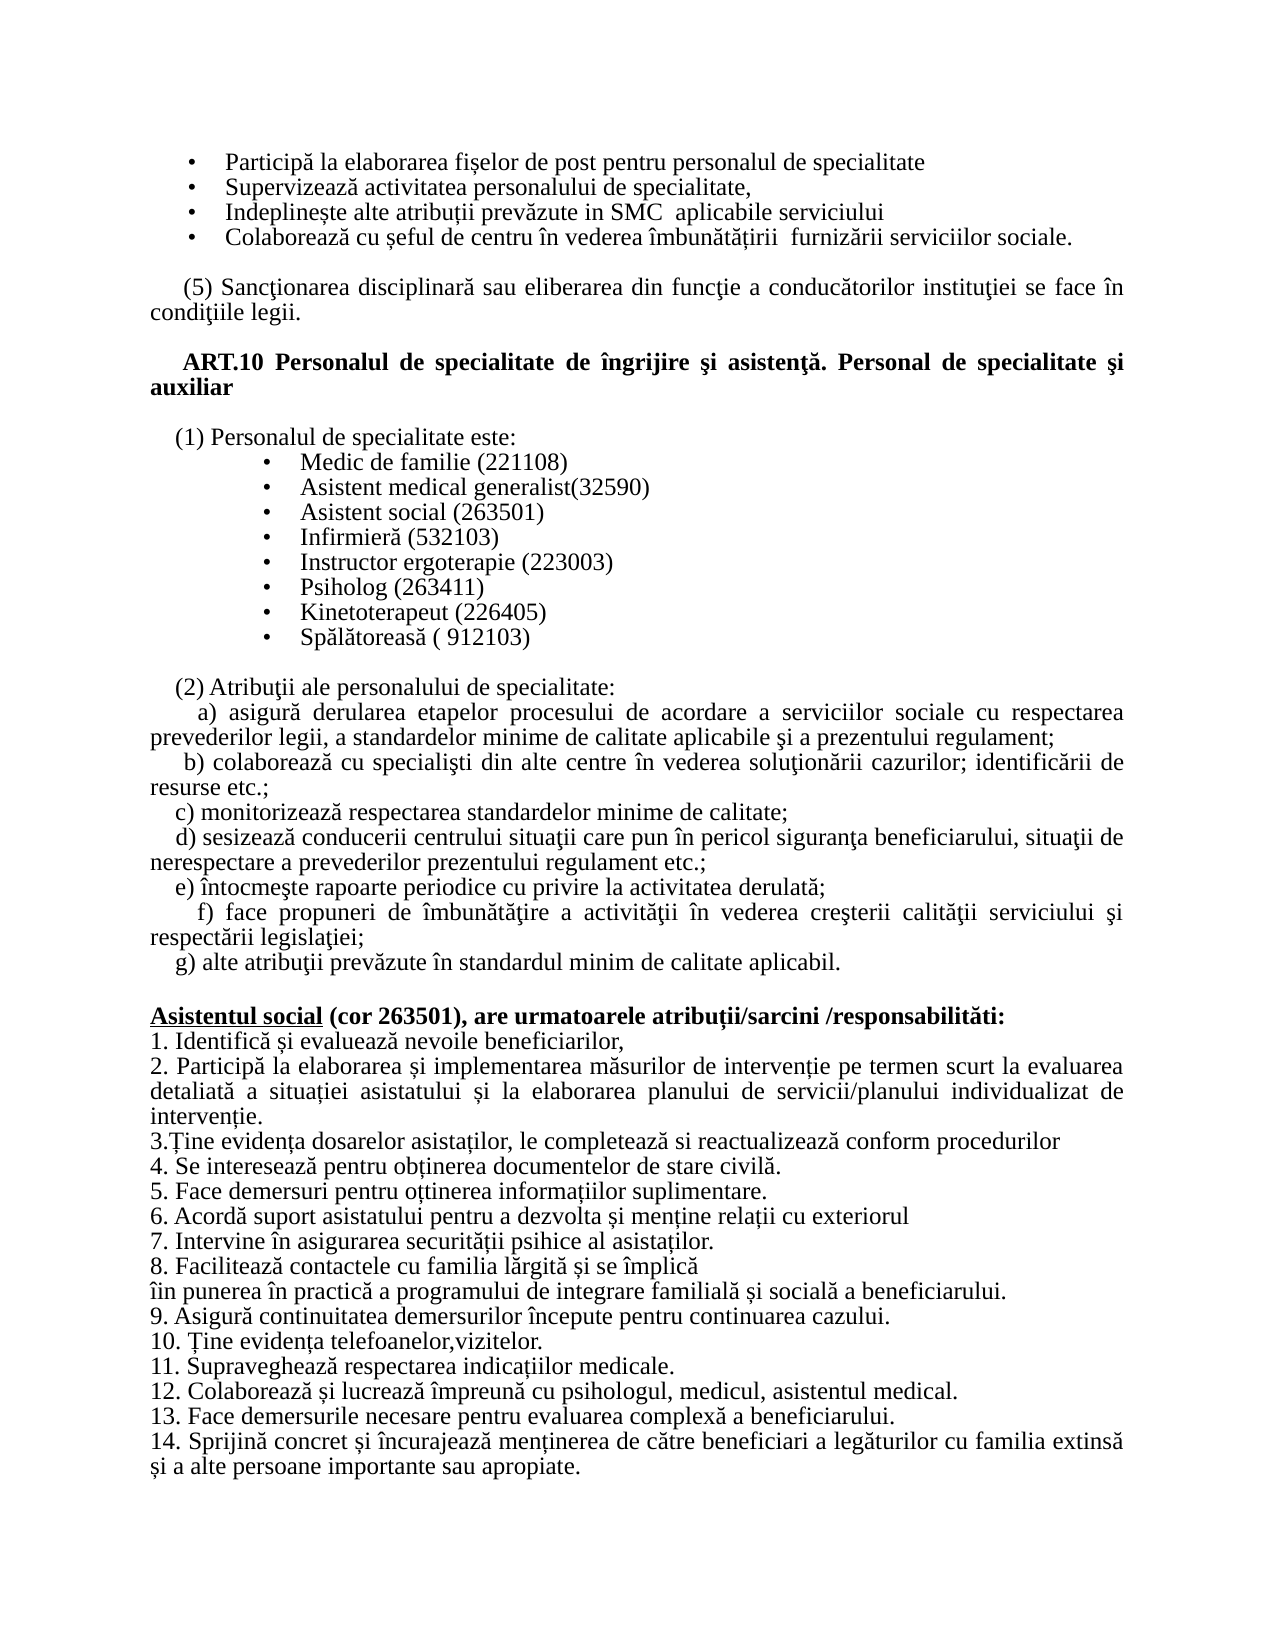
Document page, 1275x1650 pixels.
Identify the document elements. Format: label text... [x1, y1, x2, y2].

list Spălătoreasă ( 912103) [262, 625, 1125, 650]
text e) întocmeşte rapoarte periodice cu privire la activitatea derulată; [150, 875, 1125, 900]
list Participă la elaborarea fișelor de post pentru personalul de specialitate [187, 150, 1125, 175]
text c) monitorizează respectarea standardelor minime de calitate; [150, 800, 1125, 825]
text 13. Face demersurile necesare pentru evaluarea complexă a beneficiarului. [150, 1404, 1125, 1429]
list Asistent social (263501) [262, 500, 1125, 525]
text 9. Asigură continuitatea demersurilor începute pentru continuarea cazului. [150, 1304, 1125, 1329]
text 4. Se interesează pentru obținerea documentelor de stare civilă. [150, 1154, 1125, 1179]
text 1. Identifică și evaluează nevoile beneficiarilor, [150, 1029, 1125, 1054]
text ART.10 Personalul de specialitate de îngrijire şi asistenţă. Personal de specialitate şi auxiliar [150, 350, 1125, 400]
text b) colaborează cu specialişti din alte centre în vederea soluţionării cazurilor; identificării de resurse etc.; [150, 750, 1125, 800]
text d) sesizează conducerii centrului situaţii care pun în pericol siguranţa beneficiarului, situaţii de nerespectare a prevederilor prezentului regulament etc.; [150, 825, 1125, 875]
text (2) Atribuţii ale personalului de specialitate: [150, 675, 1125, 700]
list Supervizează activitatea personalului de specialitate, [187, 175, 1125, 200]
text 14. Sprijină concret și încurajează menținerea de către beneficiari a legăturilor cu familia extinsă și a alte persoane importante sau apropiate. [150, 1429, 1125, 1479]
text 11. Supraveghează respectarea indicațiilor medicale. [150, 1354, 1125, 1379]
text 12. Colaborează și lucrează împreună cu psihologul, medicul, asistentul medical. [150, 1379, 1125, 1404]
text 2. Participă la elaborarea și implementarea măsurilor de intervenție pe termen scurt la evaluarea detaliată a situației asistatului și la elaborarea planului de servicii/planului individualizat de intervenție. [150, 1054, 1125, 1129]
text (1) Personalul de specialitate este: [150, 425, 1125, 450]
list Infirmieră (532103) [262, 525, 1125, 550]
text 3.Ține evidența dosarelor asistaților, le completează si reactualizează conform procedurilor [150, 1129, 1125, 1154]
text îin punerea în practică a programului de integrare familială și socială a beneficiarului. [150, 1279, 1125, 1304]
text f) face propuneri de îmbunătăţire a activităţii în vederea creşterii calităţii serviciului şi respectării legislaţiei; [150, 900, 1125, 950]
text 5. Face demersuri pentru oțtinerea informațiilor suplimentare. [150, 1179, 1125, 1204]
list Medic de familie (221108) [262, 450, 1125, 475]
text g) alte atribuţii prevăzute în standardul minim de calitate aplicabil. [150, 950, 1125, 975]
list Asistent medical generalist(32590) [262, 475, 1125, 500]
list Colaborează cu șeful de centru în vederea îmbunătățirii furnizării serviciilor sociale. [187, 225, 1125, 250]
text a) asigură derularea etapelor procesului de acordare a serviciilor sociale cu respectarea prevederilor legii, a standardelor minime de calitate aplicabile şi a prezentului regulament; [150, 700, 1125, 750]
list Psiholog (263411) [262, 575, 1125, 600]
text 8. Facilitează contactele cu familia lărgită și se împlică [150, 1254, 1125, 1279]
text 7. Intervine în asigurarea securității psihice al asistaților. [150, 1229, 1125, 1254]
list Indeplinește alte atribuții prevăzute in SMC aplicabile serviciului [187, 200, 1125, 225]
text 10. Ține evidența telefoanelor,vizitelor. [150, 1329, 1125, 1354]
text 6. Acordă suport asistatului pentru a dezvolta și menține relații cu exteriorul [150, 1204, 1125, 1229]
text (5) Sancţionarea disciplinară sau eliberarea din funcţie a conducătorilor instituţiei se face în condiţiile legii. [150, 275, 1125, 325]
list Kinetoterapeut (226405) [262, 600, 1125, 625]
list Instructor ergoterapie (223003) [262, 550, 1125, 575]
text Asistentul social (cor 263501), are urmatoarele atribuții/sarcini /responsabilităti: [150, 1004, 1125, 1029]
